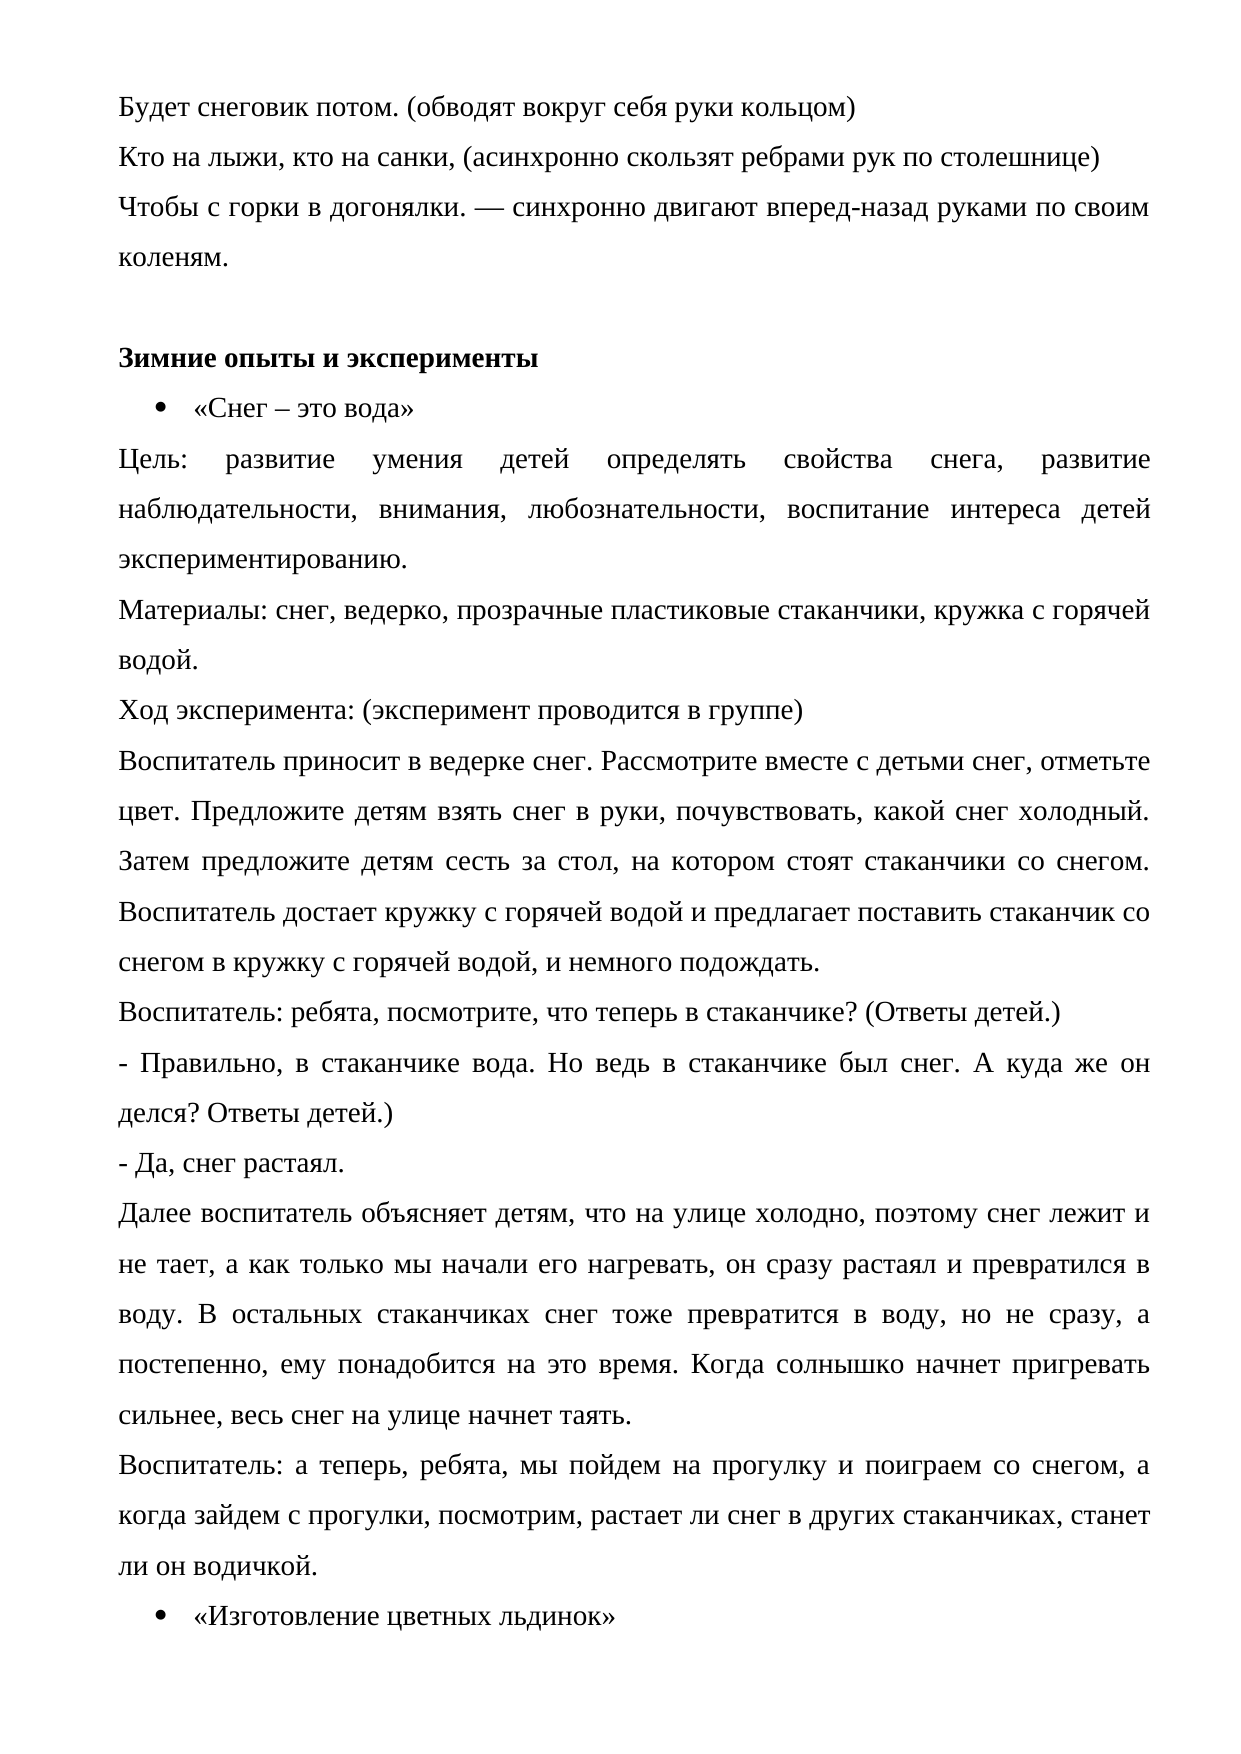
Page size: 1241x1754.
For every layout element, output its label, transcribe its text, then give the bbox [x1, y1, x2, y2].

text Цель: развитие умения детей определять свойства снега, развитие наблюдательности, внимания, любознательности, воспитание интереса детей экспериментированию. [118, 441, 1152, 575]
list «Изготовление цветных льдинок» [156, 1598, 1152, 1632]
text Воспитатель приносит в ведерке снег. Рассмотрите вместе с детьми снег, отметьте цвет. Предложите детям взять снег в руки, почувствовать, какой снег холодный. Затем предложите детям сесть за стол, на котором стоят стаканчики со снегом. Воспитатель достает кружку с горячей водой и предлагает поставить стаканчик со снегом в кружку с горячей водой, и немного подождать. [118, 743, 1152, 978]
text - Правильно, в стаканчике вода. Но ведь в стаканчике был снег. А куда же он делся? Ответы детей.) [118, 1045, 1152, 1128]
text Ход эксперимента: (эксперимент проводится в группе) [118, 692, 1152, 726]
text - Да, снег растаял. [118, 1145, 1152, 1179]
text Далее воспитатель объясняет детям, что на улице холодно, поэтому снег лежит и не тает, а как только мы начали его нагревать, он сразу растаял и превратился в воду. В остальных стаканчиках снег тоже превратится в воду, но не сразу, а постепенно, ему понадобится на это время. Когда солнышко начнет пригревать сильнее, весь снег на улице начнет таять. [118, 1196, 1152, 1430]
text Воспитатель: ребята, посмотрите, что теперь в стаканчике? (Ответы детей.) [118, 994, 1152, 1028]
text Будет снеговик потом. (обводят вокруг себя руки кольцом) [118, 89, 1152, 122]
text Материалы: снег, ведерко, прозрачные пластиковые стаканчики, кружка с горячей водой. [118, 592, 1152, 676]
text Кто на лыжи, кто на санки, (асинхронно скользят ребрами рук по столешнице) [118, 139, 1152, 172]
text Чтобы с горки в догонялки. — синхронно двигают вперед-назад руками по своим коленям. [118, 189, 1152, 273]
text Зимние опыты и эксперименты [118, 340, 1152, 374]
text Воспитатель: а теперь, ребята, мы пойдем на прогулку и поиграем со снегом, а когда зайдем с прогулки, посмотрим, растает ли снег в других стаканчиках, станет ли он водичкой. [118, 1447, 1152, 1581]
list «Снег – это вода» [156, 391, 1152, 424]
